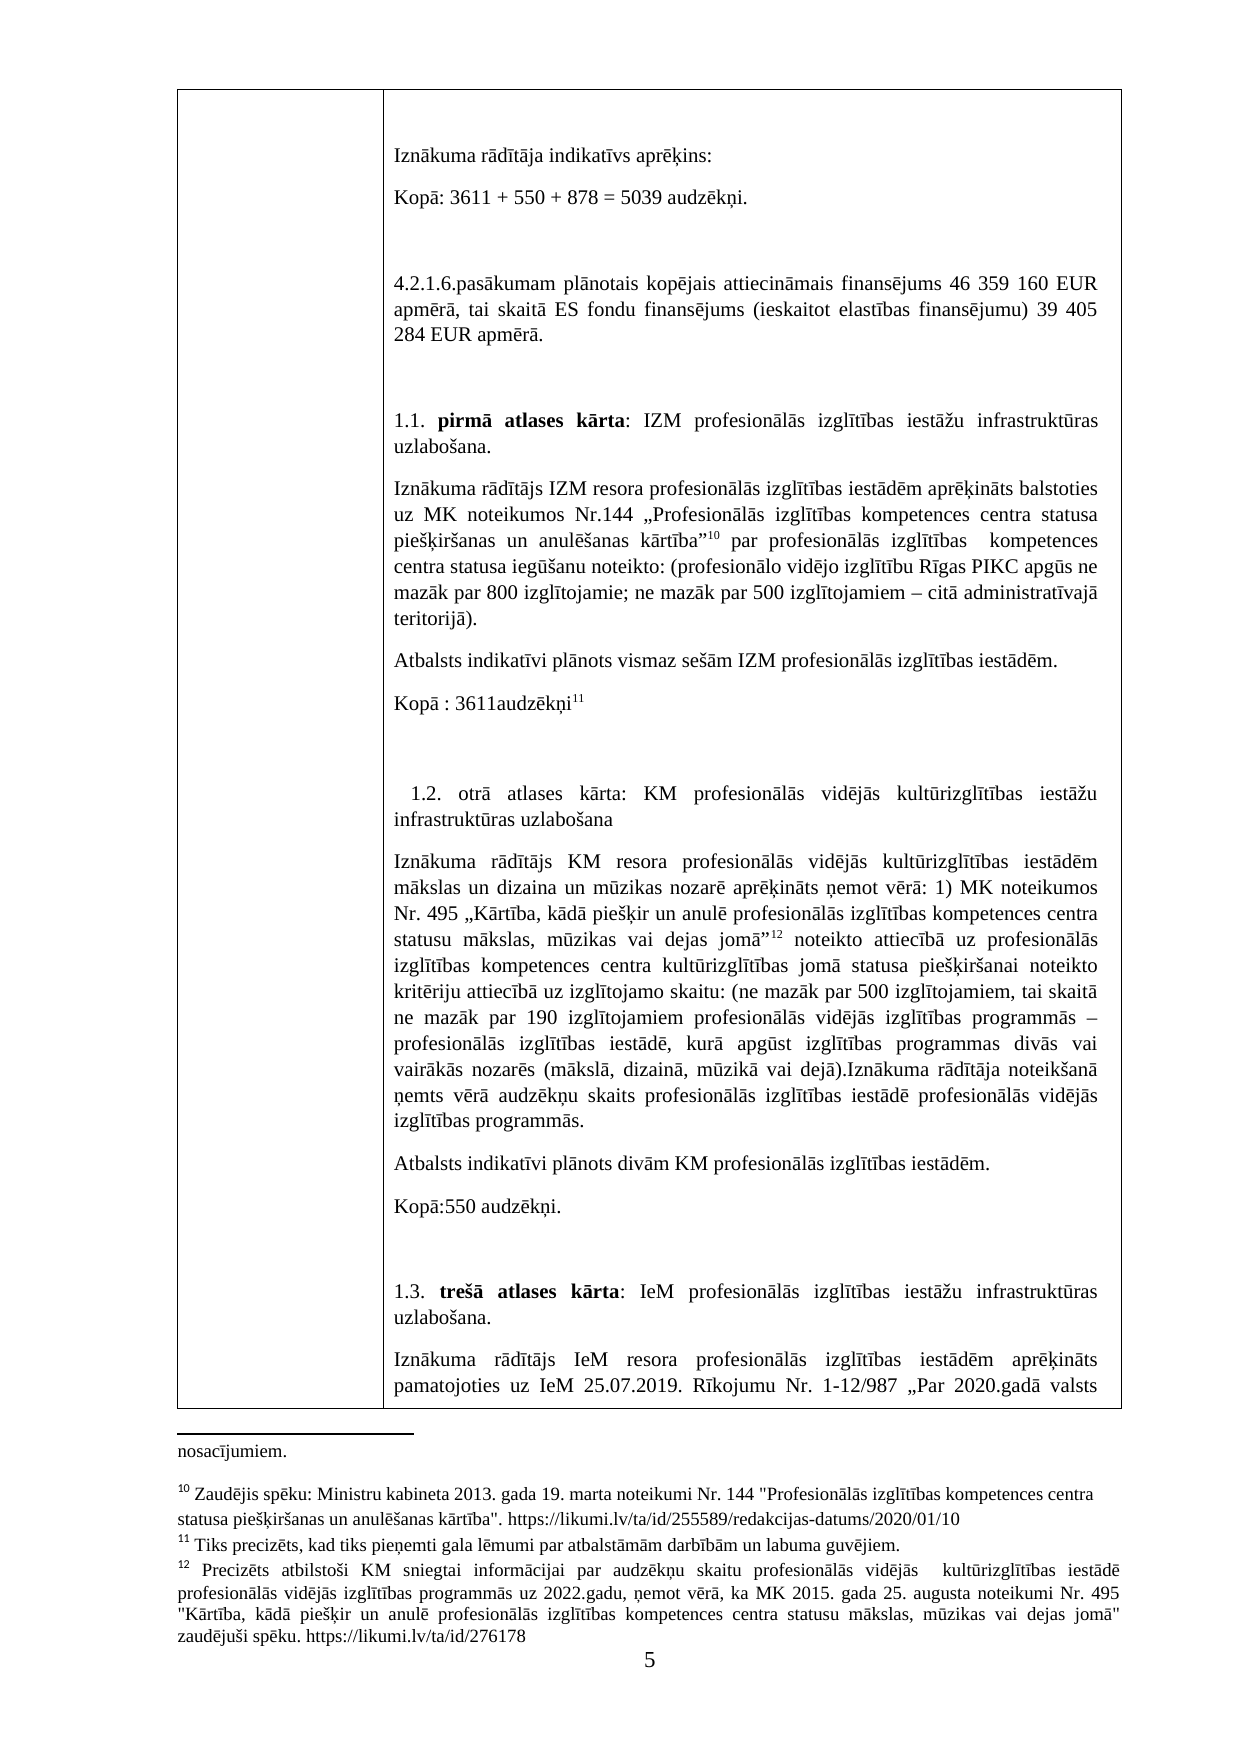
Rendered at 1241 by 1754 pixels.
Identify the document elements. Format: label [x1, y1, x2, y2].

table_cell [384, 90, 1121, 1408]
